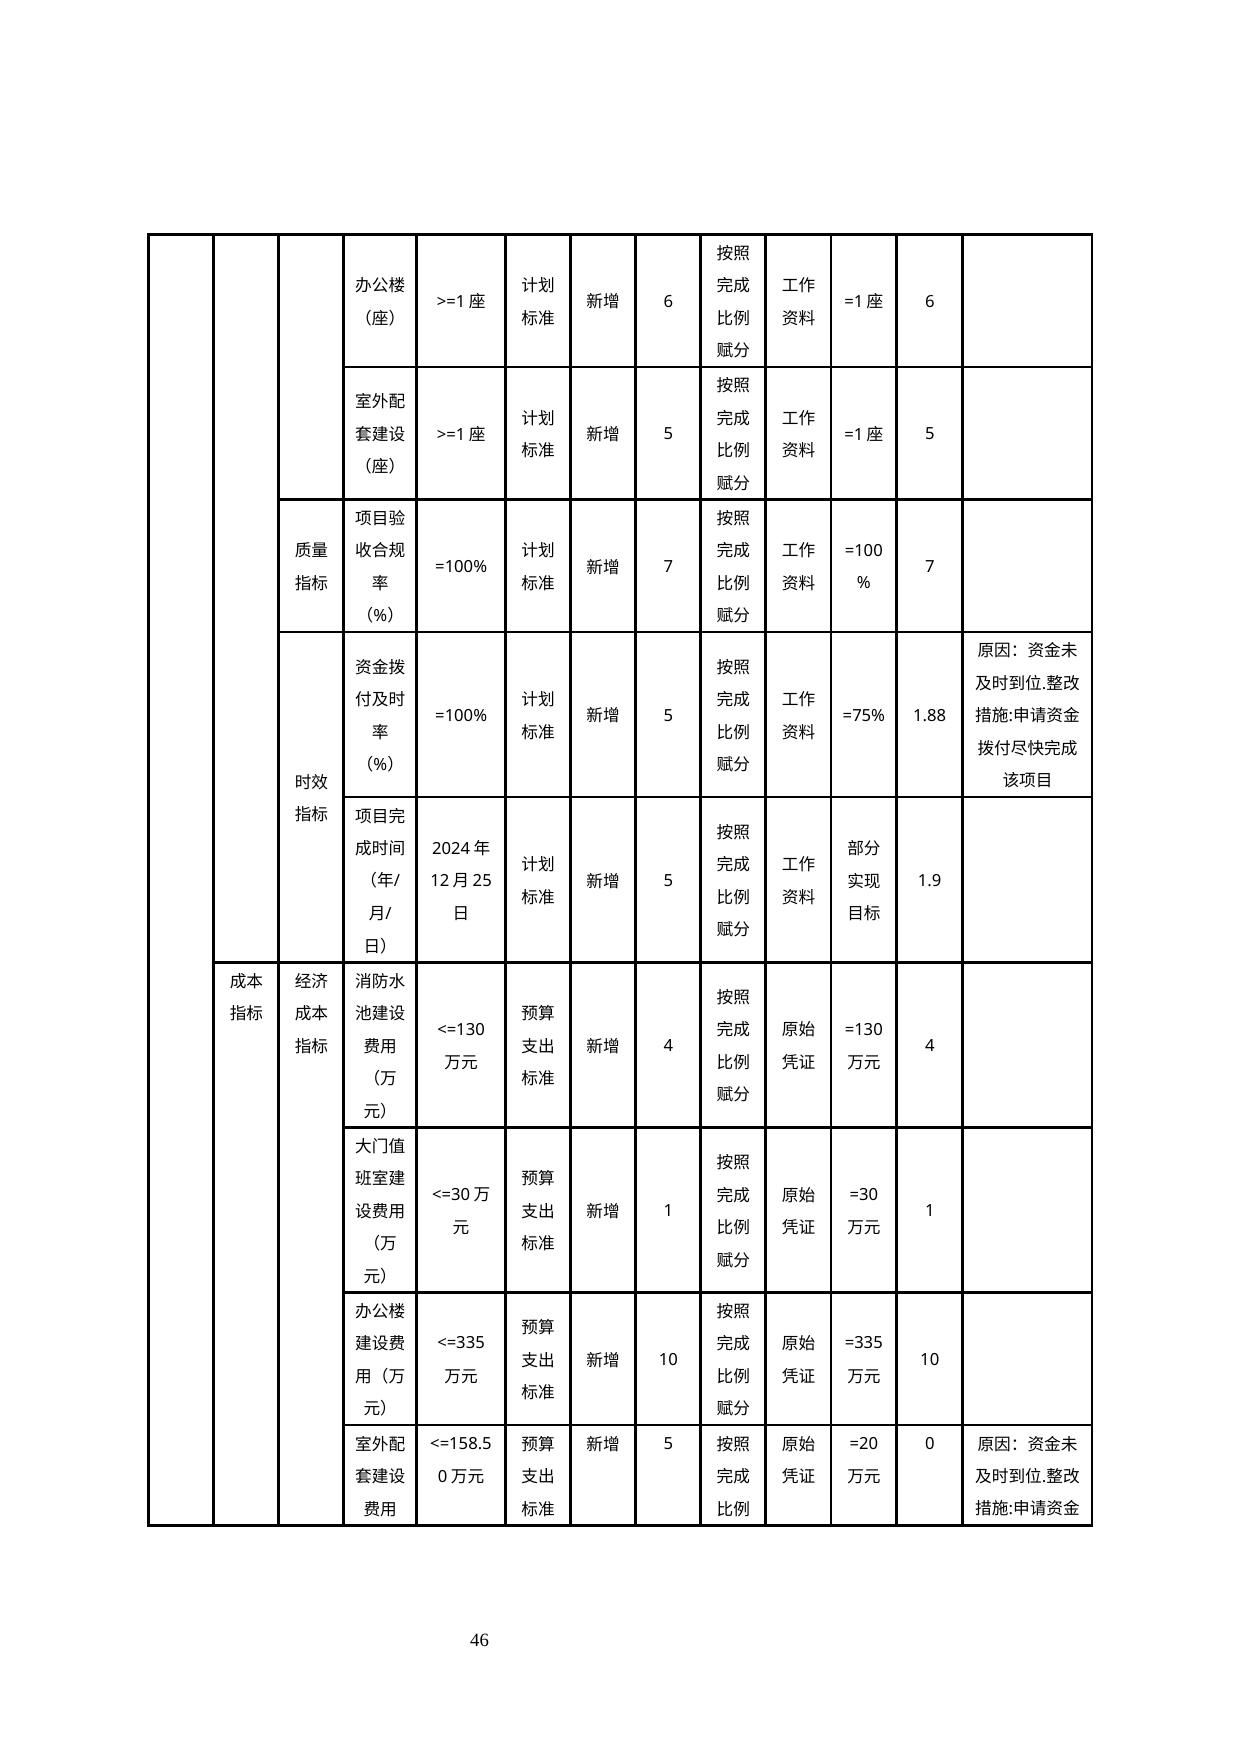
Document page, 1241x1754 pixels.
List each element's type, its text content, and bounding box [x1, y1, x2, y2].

table_cell [964, 798, 1091, 961]
table_cell =20万元 [832, 1426, 895, 1524]
table_cell >=1座 [418, 368, 504, 498]
table_cell 计划标准 [507, 633, 569, 796]
table_cell 办公楼（座） [345, 236, 415, 366]
table_cell 新增 [572, 368, 634, 498]
table_cell [964, 1129, 1091, 1291]
table_cell =335万元 [832, 1294, 895, 1424]
table_cell 新增 [572, 501, 634, 631]
table_cell 1.9 [898, 798, 961, 961]
table_cell =30万元 [832, 1129, 895, 1291]
table_cell 预算支出标准 [507, 1294, 569, 1424]
table_cell 7 [637, 501, 699, 631]
table_cell 室外配套建设（座） [345, 368, 415, 498]
table_cell 按照完成比例赋分 [702, 368, 764, 498]
table_cell <=335万元 [418, 1294, 504, 1424]
table_cell =100% [418, 501, 504, 631]
table_cell 原始凭证 [767, 964, 830, 1126]
table_cell [964, 368, 1091, 498]
table_cell =1座 [832, 236, 895, 366]
table_cell 室外配套建设费用（万元） [345, 1426, 415, 1524]
table_cell 10 [898, 1294, 961, 1424]
table_cell 按照完成比例赋分 [702, 964, 764, 1126]
table_cell 项目完成时间（年/月/日） [345, 798, 415, 961]
table_cell 新增 [572, 1129, 634, 1291]
table_cell 工作资料 [767, 633, 830, 796]
table_cell [964, 236, 1091, 366]
table_cell [964, 501, 1091, 631]
table_cell 经济成本指标 [280, 964, 342, 1524]
table_cell 4 [637, 964, 699, 1126]
table_cell 1 [637, 1129, 699, 1291]
table_cell 大门值班室建设费用（万元） [345, 1129, 415, 1291]
table_cell 按照完成比例赋分 [702, 1426, 764, 1524]
table_cell 按照完成比例赋分 [702, 633, 764, 796]
table_cell 新增 [572, 964, 634, 1126]
table_cell 计划标准 [507, 368, 569, 498]
table_cell 按照完成比例赋分 [702, 1129, 764, 1291]
table_cell =75% [832, 633, 895, 796]
table_cell 资金拨付及时率（%） [345, 633, 415, 796]
table_cell 质量指标 [280, 501, 342, 631]
table_cell 按照完成比例赋分 [702, 236, 764, 366]
table_cell 部分实现目标 [832, 798, 895, 961]
table_cell 5 [637, 368, 699, 498]
table_cell 工作资料 [767, 501, 830, 631]
table_cell 10 [637, 1294, 699, 1424]
table_cell 工作资料 [767, 236, 830, 366]
table_cell 成本指标 [215, 964, 277, 1524]
table_cell [964, 1294, 1091, 1424]
table_cell 5 [637, 798, 699, 961]
table_cell 计划标准 [507, 501, 569, 631]
table_cell 新增 [572, 633, 634, 796]
table_cell <=30万元 [418, 1129, 504, 1291]
table_cell 5 [637, 1426, 699, 1524]
table_cell 原始凭证 [767, 1294, 830, 1424]
table_cell 预算支出标准 [507, 1426, 569, 1524]
table_cell 6 [898, 236, 961, 366]
table_cell 原始凭证 [767, 1426, 830, 1524]
table_cell 按照完成比例赋分 [702, 501, 764, 631]
table_cell 2024年12月25日 [418, 798, 504, 961]
table_cell 5 [637, 633, 699, 796]
table_cell 新增 [572, 1294, 634, 1424]
table_cell 计划标准 [507, 798, 569, 961]
table_cell =1座 [832, 368, 895, 498]
table_cell =100% [418, 633, 504, 796]
table_cell =100% [832, 501, 895, 631]
table_cell 预算支出标准 [507, 1129, 569, 1291]
table_cell 新增 [572, 798, 634, 961]
table_cell 原始凭证 [767, 1129, 830, 1291]
table_cell 1 [898, 1129, 961, 1291]
table_cell 消防水池建设费用（万元） [345, 964, 415, 1126]
table_cell 0 [898, 1426, 961, 1524]
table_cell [964, 1426, 1091, 1524]
table_cell 按照完成比例赋分 [702, 798, 764, 961]
table_cell 新增 [572, 1426, 634, 1524]
table_cell 按照完成比例赋分 [702, 1294, 764, 1424]
table_cell <=158.50万元 [418, 1426, 504, 1524]
table_cell =130万元 [832, 964, 895, 1126]
table_cell 4 [898, 964, 961, 1126]
table_cell 时效指标 [280, 633, 342, 961]
table_cell 新增 [572, 236, 634, 366]
table_cell 计划标准 [507, 236, 569, 366]
table_cell 工作资料 [767, 368, 830, 498]
table_cell 办公楼建设费用（万元） [345, 1294, 415, 1424]
table_cell 5 [898, 368, 961, 498]
table_cell 工作资料 [767, 798, 830, 961]
table_cell 项目验收合规率（%） [345, 501, 415, 631]
table_cell <=130万元 [418, 964, 504, 1126]
table_cell 原因：资金未及时到位.整改措施:申请资金拨付尽快完成该项目 [964, 633, 1091, 796]
table_cell [964, 964, 1091, 1126]
table_cell 6 [637, 236, 699, 366]
table_cell 1.88 [898, 633, 961, 796]
table_cell >=1座 [418, 236, 504, 366]
table_cell 7 [898, 501, 961, 631]
table_cell 预算支出标准 [507, 964, 569, 1126]
